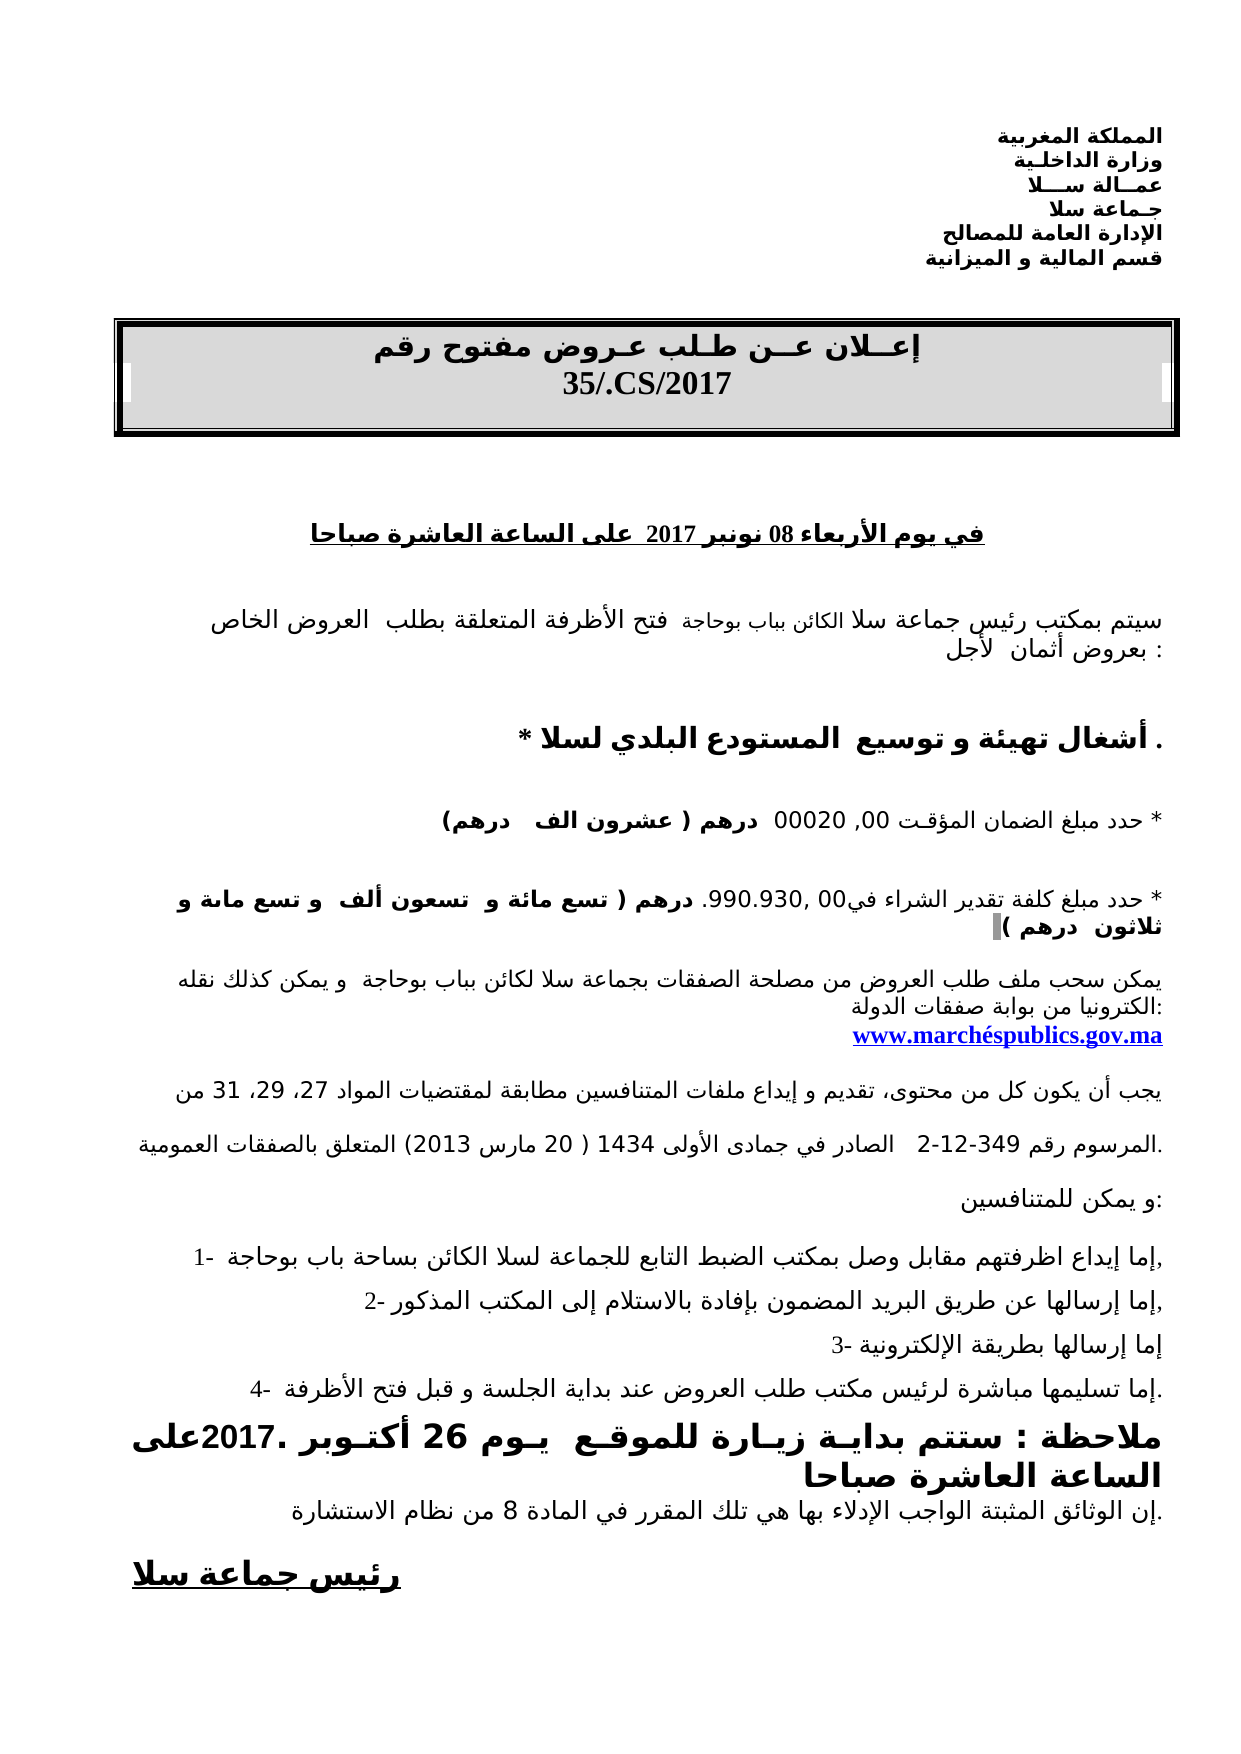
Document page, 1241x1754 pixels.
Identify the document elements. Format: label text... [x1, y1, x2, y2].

text * حدد مبلغ كلفة تقدير الشراء في00 ,990.930. درهم ( تسع مائة و تسعون ألف و تسع ماىة و ثلاثون درهم ) [131, 887, 1162, 940]
text 2- إما إرسالها عن طريق البريد المضمون بإفادة بالاستلام إلى المكتب المذكور, [190, 1286, 1162, 1315]
text عمــالة ســـلا [131, 173, 1162, 197]
subtitle المملكة المغربية [131, 124, 1162, 148]
text * أشغال تهيئة و توسيع المستودع البلدي لسلا . [131, 721, 1162, 754]
text إعــلان عــن طـلب عـروض مفتوح رقم [123, 327, 1171, 363]
text 35/.CS/2017 [131, 363, 1162, 390]
text جـماعة سلا [131, 197, 1162, 221]
text في يوم الأربعاء 08 نونبر 2017 على الساعة العاشرة صباحا [131, 519, 1162, 547]
subtitle سيتم بمكتب رئيس جماعة سلا الكائن بباب بوحاجة فتح الأظرفة المتعلقة بطلب العروض الخاص بعروض أثمان لأجل : [131, 605, 1162, 663]
text يجب أن يكون كل من محتوى، تقديم و إيداع ملفات المتنافسين مطابقة لمقتضيات المواد 27، 29، 31 من المرسوم رقم 349-12-2 الصادر في جمادى الأولى 1434 ( 20 مارس 2013) المتعلق بالصفقات العمومية. [131, 1077, 1162, 1157]
text 4- إما تسليمها مباشرة لرئيس مكتب طلب العروض عند بداية الجلسة و قبل فتح الأظرفة. [131, 1374, 1162, 1403]
text الإدارة العامة للمصالح [131, 221, 1162, 246]
text ملاحظة : ستتم بداية زيارة للموقع يوم 26 أكتوبر .2017على الساعة العاشرة صباحا [131, 1418, 1162, 1496]
text 1- إما إيداع اظرفتهم مقابل وصل بمكتب الضبط التابع للجماعة لسلا الكائن بساحة باب بوحاجة, [190, 1242, 1162, 1271]
text وزارة الداخلـية [131, 148, 1162, 173]
text * حدد مبلغ الضمان المؤقـت 00, 00020 درهم ( عشرون الف درهم) [131, 807, 1162, 834]
text إن الوثائق المثبتة الواجب الإدلاء بها هي تلك المقرر في المادة 8 من نظام الاستشارة. [131, 1496, 1162, 1525]
text 3- إما إرسالها بطريقة الإلكترونية [190, 1330, 1162, 1359]
text www.marchéspublics.gov.ma [131, 1020, 1162, 1048]
text يمكن سحب ملف طلب العروض من مصلحة الصفقات بجماعة سلا لكائن بباب بوحاجة و يمكن كذلك نقله الكترونيا من بوابة صفقات الدولة: [131, 966, 1162, 1020]
text قسم المالية و الميزانية [131, 246, 1162, 270]
text رئيس جماعة سلا [131, 1554, 1162, 1592]
text و يمكن للمتنافسين: [131, 1184, 1162, 1213]
